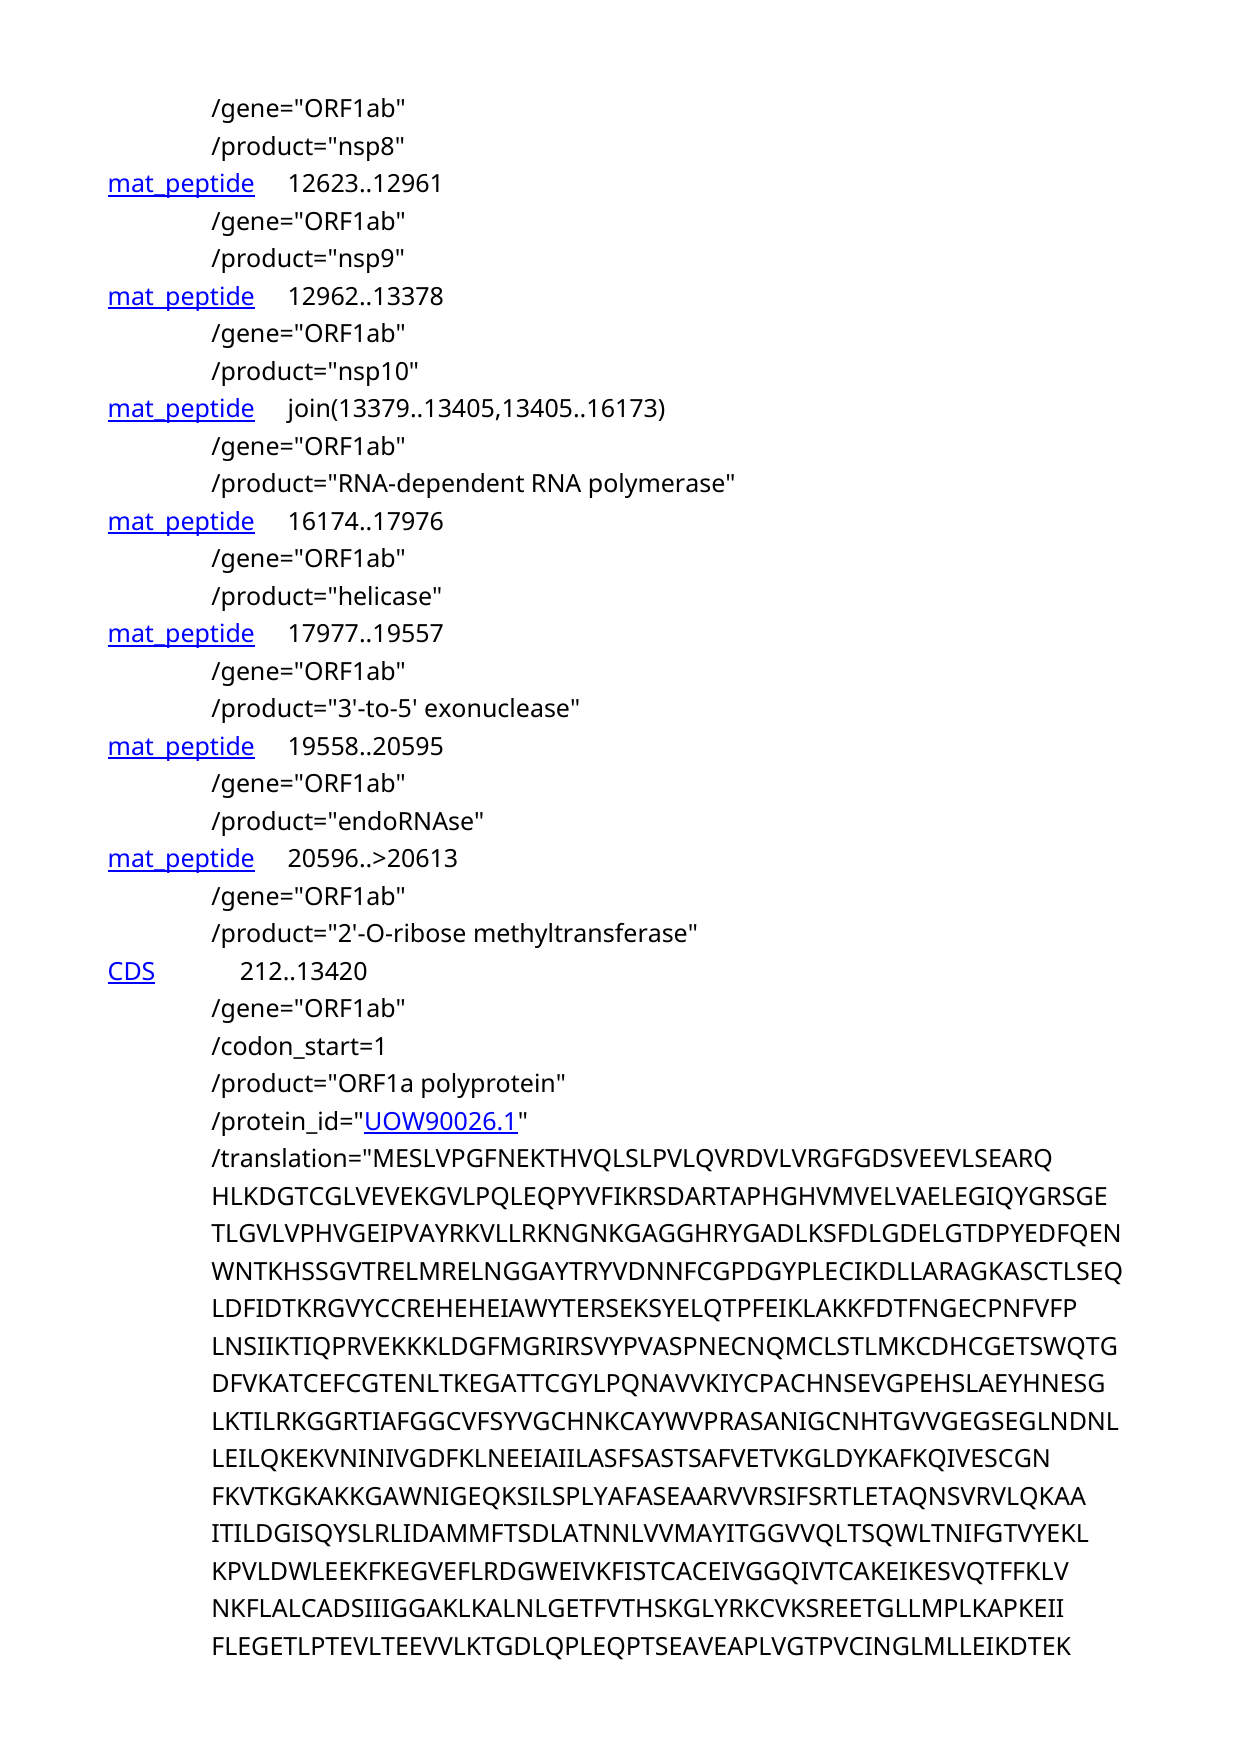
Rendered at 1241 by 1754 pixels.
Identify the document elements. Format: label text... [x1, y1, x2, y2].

text /product="ORF1a polyprotein" [75, 1064, 1165, 1102]
text /gene="ORF1ab" [75, 652, 1165, 689]
text LEILQKEKVNINIVGDFKLNEEIAIILASFSASTSAFVETVKGLDYKAFKQIVESCGN [75, 1439, 1165, 1477]
text /gene="ORF1ab" [75, 989, 1165, 1027]
text LNSIIKTIQPRVEKKKLDGFMGRIRSVYPVASPNECNQMCLSTLMKCDHCGETSWQTG [75, 1327, 1165, 1364]
text LDFIDTKRGVYCCREHEHEIAWYTERSEKSYELQTPFEIKLAKKFDTFNGECPNFVFP [75, 1289, 1165, 1327]
text /product="nsp8" [75, 127, 1165, 164]
text /codon_start=1 [75, 1027, 1165, 1064]
text mat_peptide 16174..17976 [75, 502, 1165, 539]
text /gene="ORF1ab" [75, 427, 1165, 464]
text /product="3'-to-5' exonuclease" [75, 689, 1165, 727]
text mat_peptide join(13379..13405,13405..16173) [75, 389, 1165, 427]
text /gene="ORF1ab" [75, 764, 1165, 802]
text /gene="ORF1ab" [75, 314, 1165, 352]
text FKVTKGKAKKGAWNIGEQKSILSPLYAFASEAARVVRSIFSRTLETAQNSVRVLQKAA [75, 1477, 1165, 1514]
text FLEGETLPTEVLTEEVVLKTGDLQPLEQPTSEAVEAPLVGTPVCINGLMLLEIKDTEK [75, 1627, 1165, 1664]
text DFVKATCEFCGTENLTKEGATTCGYLPQNAVVKIYCPACHNSEVGPEHSLAEYHNESG [75, 1364, 1165, 1402]
text /gene="ORF1ab" [75, 877, 1165, 914]
text /product="nsp9" [75, 239, 1165, 277]
text mat_peptide 17977..19557 [75, 614, 1165, 652]
text /product="nsp10" [75, 352, 1165, 389]
text LKTILRKGGRTIAFGGCVFSYVGCHNKCAYWVPRASANIGCNHTGVVGEGSEGLNDNL [75, 1402, 1165, 1439]
text HLKDGTCGLVEVEKGVLPQLEQPYVFIKRSDARTAPHGHVMVELVAELEGIQYGRSGE [75, 1177, 1165, 1214]
text ITILDGISQYSLRLIDAMMFTSDLATNNLVVMAYITGGVVQLTSQWLTNIFGTVYEKL [75, 1514, 1165, 1552]
text CDS 212..13420 [75, 952, 1165, 989]
text /protein_id="UOW90026.1" [75, 1102, 1165, 1139]
text mat_peptide 19558..20595 [75, 727, 1165, 764]
text /gene="ORF1ab" [75, 202, 1165, 239]
text /product="RNA-dependent RNA polymerase" [75, 464, 1165, 502]
text /product="endoRNAse" [75, 802, 1165, 839]
text WNTKHSSGVTRELMRELNGGAYTRYVDNNFCGPDGYPLECIKDLLARAGKASCTLSEQ [75, 1252, 1165, 1289]
text /translation="MESLVPGFNEKTHVQLSLPVLQVRDVLVRGFGDSVEEVLSEARQ [75, 1139, 1165, 1177]
text NKFLALCADSIIIGGAKLKALNLGETFVTHSKGLYRKCVKSREETGLLMPLKAPKEII [75, 1589, 1165, 1627]
text /gene="ORF1ab" [75, 89, 1165, 127]
text /product="2'-O-ribose methyltransferase" [75, 914, 1165, 952]
text TLGVLVPHVGEIPVAYRKVLLRKNGNKGAGGHRYGADLKSFDLGDELGTDPYEDFQEN [75, 1214, 1165, 1252]
text KPVLDWLEEKFKEGVEFLRDGWEIVKFISTCACEIVGGQIVTCAKEIKESVQTFFKLV [75, 1552, 1165, 1589]
text mat_peptide 12623..12961 [75, 164, 1165, 202]
text mat_peptide 12962..13378 [75, 277, 1165, 314]
text mat_peptide 20596..>20613 [75, 839, 1165, 877]
text /product="helicase" [75, 577, 1165, 614]
text /gene="ORF1ab" [75, 539, 1165, 577]
